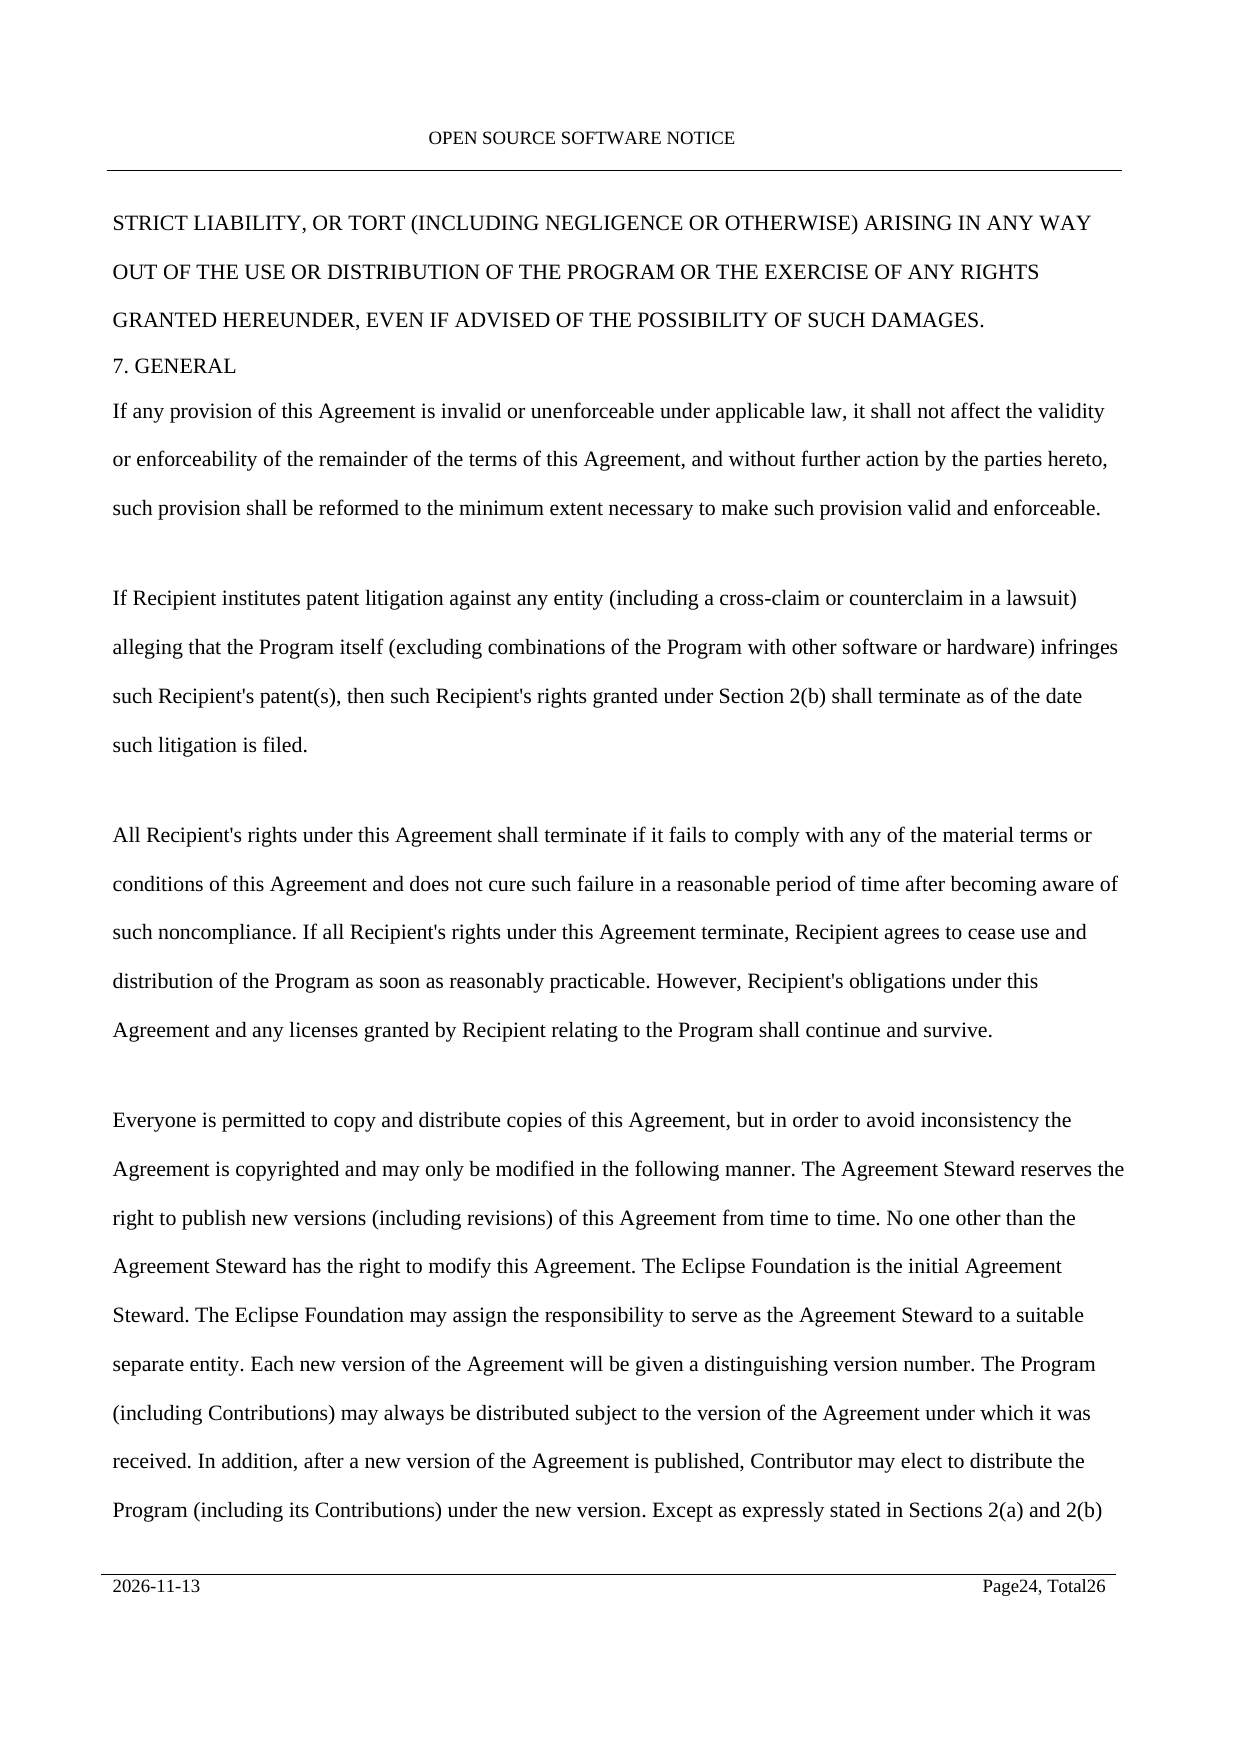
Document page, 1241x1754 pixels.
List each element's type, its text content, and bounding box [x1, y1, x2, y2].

text All Recipient's rights under this Agreement shall terminate if it fails to comply with any of the material terms or conditions of this Agreement and does not cure such failure in a reasonable period of time after becoming aware of such noncompliance. If all Recipient's rights under this Agreement terminate, Recipient agrees to cease use and distribution of the Program as soon as reasonably practicable. However, Recipient's obligations under this Agreement and any licenses granted by Recipient relating to the Program shall continue and survive. [112, 818, 1128, 1046]
text If Recipient institutes patent litigation against any entity (including a cross-claim or counterclaim in a lawsuit) alleging that the Program itself (excluding combinations of the Program with other software or hardware) infringes such Recipient's patent(s), then such Recipient's rights granted under Section 2(b) shall terminate as of the date such litigation is filed. [112, 582, 1128, 761]
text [112, 1103, 1128, 1526]
text If any provision of this Agreement is invalid or unenforceable under applicable law, it shall not affect the validity or enforceability of the remainder of the terms of this Agreement, and without further action by the parties hereto, such provision shall be reformed to the minimum extent necessary to make such provision valid and enforceable. [112, 394, 1128, 524]
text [112, 206, 1128, 336]
text 7. GENERAL [112, 349, 1128, 381]
